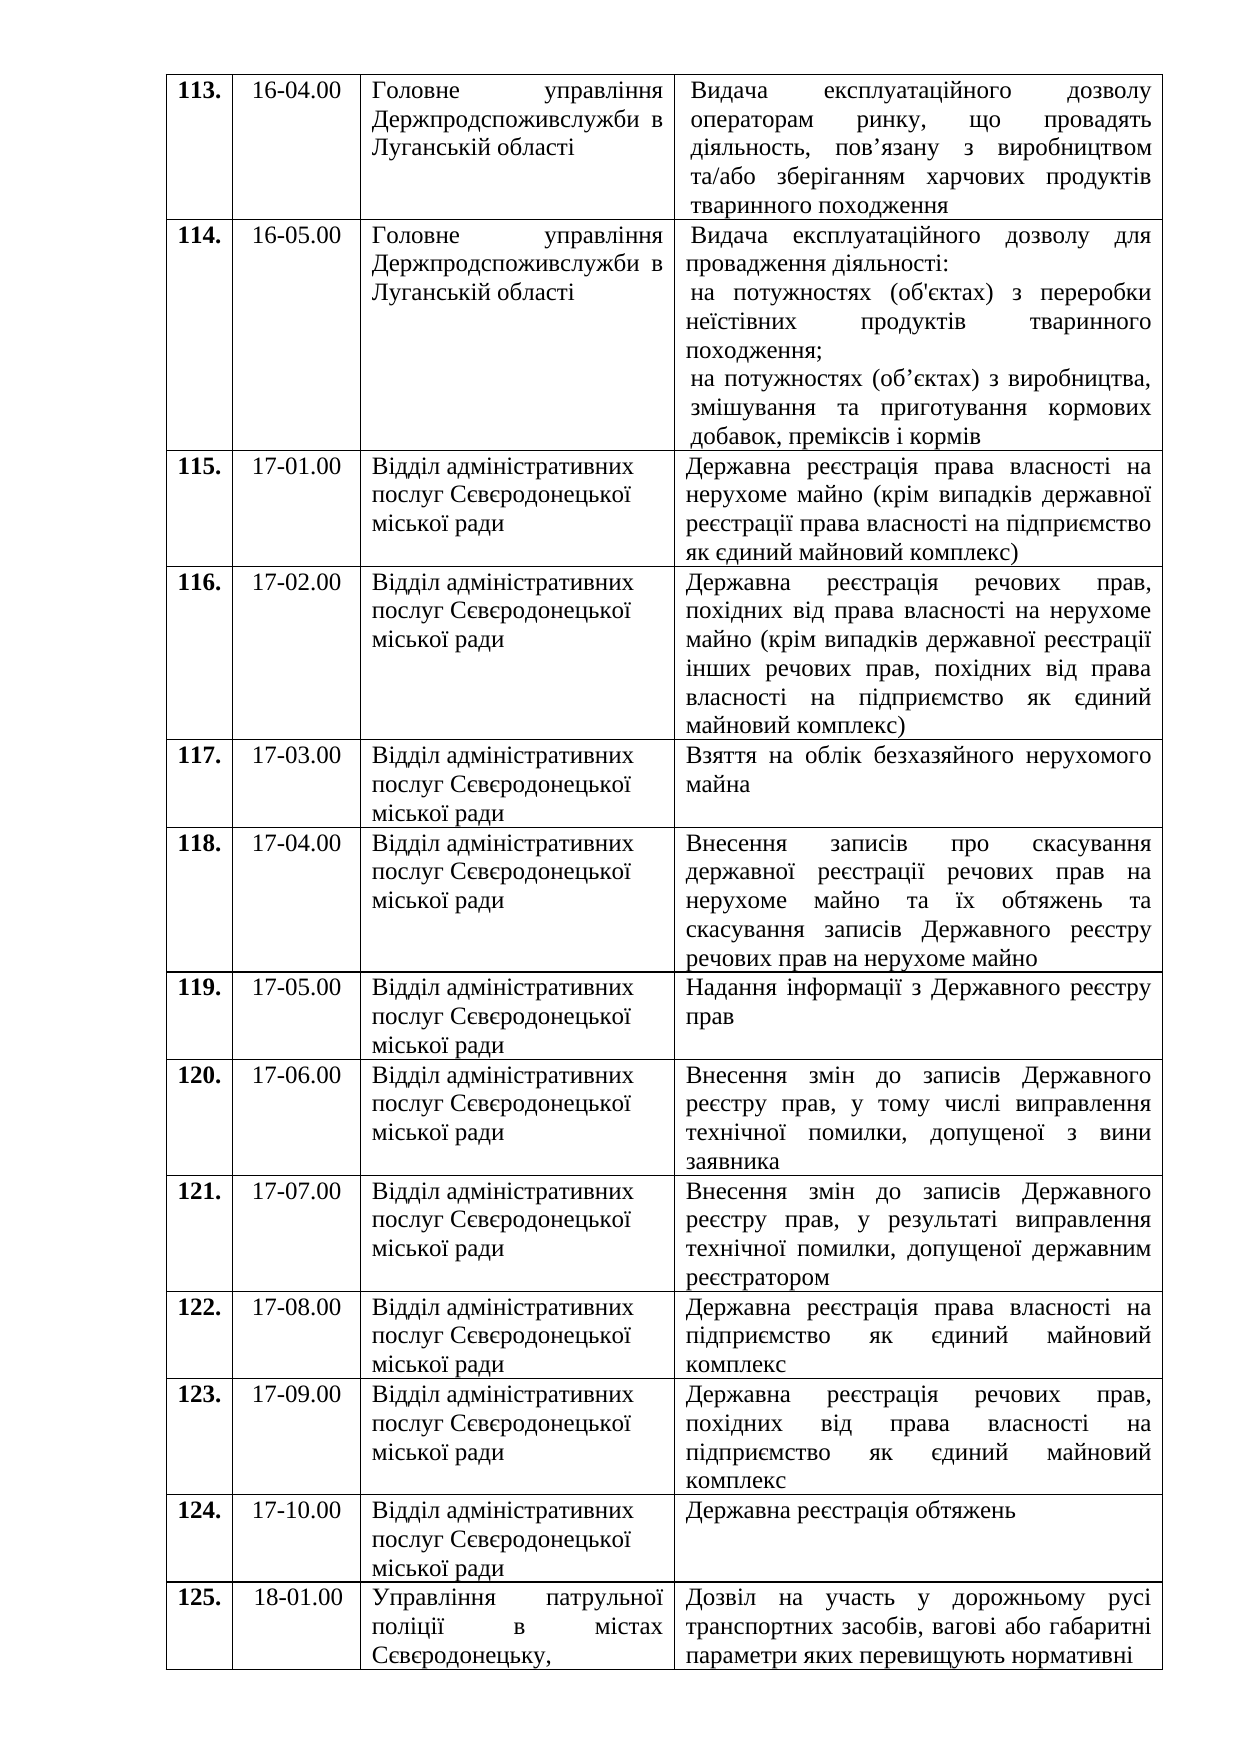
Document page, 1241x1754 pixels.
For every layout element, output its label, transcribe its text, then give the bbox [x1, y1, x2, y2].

table_cell 117. [167, 740, 232, 827]
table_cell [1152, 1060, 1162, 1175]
table_cell 18-01.00 [233, 1583, 360, 1669]
table_cell Державна реєстрація обтяжень [675, 1495, 1162, 1581]
table_cell 119. [167, 973, 232, 1059]
table_cell 116. [167, 567, 232, 739]
table_cell Надання інформації з Державного реєстру прав [675, 973, 1162, 1059]
table_cell 17-01.00 [233, 451, 360, 566]
table_cell Відділ адміністративних послуг Сєвєродонецької міської ради [361, 567, 674, 739]
table_cell 16-04.00 [233, 75, 360, 219]
table_cell 17-02.00 [233, 567, 360, 739]
table_cell Відділ адміністративних послуг Сєвєродонецької міської ради [361, 828, 674, 971]
table_cell 16-05.00 [233, 220, 360, 450]
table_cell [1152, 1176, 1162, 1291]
table_cell Державна реєстрація права власності на нерухоме майно (крім випадків державної реєстрації права власності на підприємство як єдиний майновий комплекс) [675, 451, 1162, 566]
table_cell 17-03.00 [233, 740, 360, 827]
table_cell 118. [167, 828, 232, 971]
table_cell Видача експлуатаційного дозволу операторам ринку, що провадять діяльность, пов’язану з виробництвом та/або зберіганням харчових продуктів тваринного походження [675, 75, 1162, 219]
table_cell 17-10.00 [233, 1495, 360, 1581]
table_cell Відділ адміністративних послуг Сєвєродонецької міської ради [361, 1176, 674, 1291]
table_cell 121. [167, 1176, 232, 1291]
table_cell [361, 75, 674, 219]
table_cell Відділ адміністративних послуг Сєвєродонецької міської ради [361, 1379, 674, 1494]
table_cell Головне управління Держпродспоживслужби в Луганській області [361, 220, 674, 450]
table_cell Відділ адміністративних послуг Сєвєродонецької міської ради [361, 1495, 674, 1581]
table_cell 17-05.00 [233, 973, 360, 1059]
table_cell Відділ адміністративних послуг Сєвєродонецької міської ради [361, 1060, 674, 1175]
table_cell 113. [167, 75, 232, 219]
table_cell Взяття на облік безхазяйного нерухомого майна [675, 740, 1162, 827]
table_cell Внесення записів про скасування державної реєстрації речових прав на нерухоме майно та їх обтяжень та скасування записів Державного реєстру речових прав на нерухоме майно [675, 828, 1162, 971]
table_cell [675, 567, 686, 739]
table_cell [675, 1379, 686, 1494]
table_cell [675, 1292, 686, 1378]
table_cell 17-08.00 [233, 1292, 360, 1378]
table_cell 120. [167, 1060, 232, 1175]
table_cell 17-04.00 [233, 828, 360, 971]
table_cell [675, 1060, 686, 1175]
table_cell 125. [167, 1583, 232, 1669]
table_cell Відділ адміністративних послуг Сєвєродонецької міської ради [361, 973, 674, 1059]
table_cell 17-06.00 [233, 1060, 360, 1175]
table_cell 114. [167, 220, 232, 450]
table_cell 124. [167, 1495, 232, 1581]
table_cell 115. [167, 451, 232, 566]
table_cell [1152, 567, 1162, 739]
table_cell Відділ адміністративних послуг Сєвєродонецької міської ради [361, 451, 674, 566]
table_cell 17-07.00 [233, 1176, 360, 1291]
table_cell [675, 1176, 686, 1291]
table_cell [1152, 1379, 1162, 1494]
table_cell Відділ адміністративних послуг Сєвєродонецької міської ради [361, 740, 674, 827]
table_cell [361, 1583, 674, 1669]
table_cell 17-09.00 [233, 1379, 360, 1494]
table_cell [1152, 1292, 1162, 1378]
table_cell 122. [167, 1292, 232, 1378]
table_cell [675, 1583, 1162, 1669]
table_cell Видача експлуатаційного дозволу для провадження діяльності: на потужностях (об'єктах) з переробки неїстівних продуктів тваринного походження; на потужностях (об’єктах) з виробництва, змішування та приготування кормових добавок, преміксів і кормів [675, 220, 1162, 450]
table_cell Відділ адміністративних послуг Сєвєродонецької міської ради [361, 1292, 674, 1378]
table_cell 123. [167, 1379, 232, 1494]
